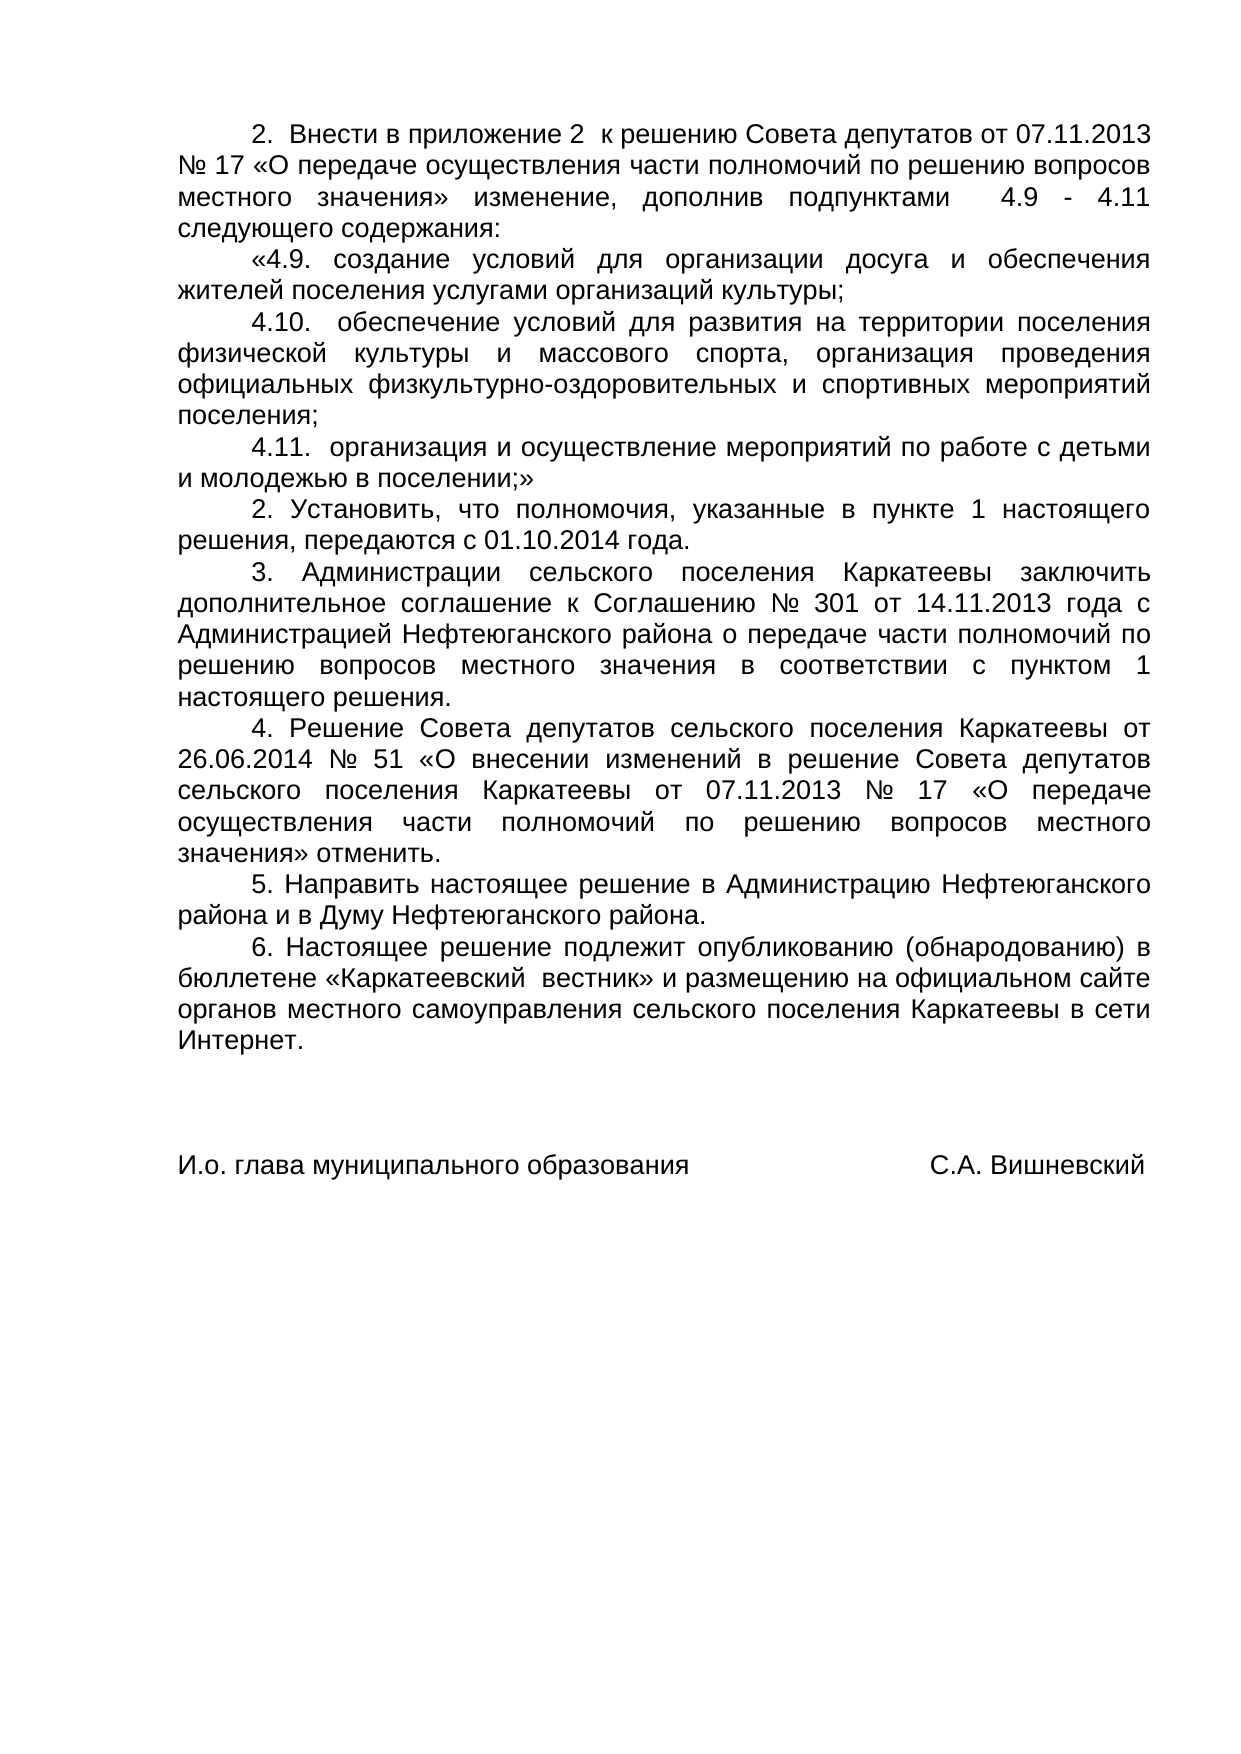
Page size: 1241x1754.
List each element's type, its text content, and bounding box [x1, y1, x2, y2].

text 3. Администрации сельского поселения Каркатеевы заключить дополнительное соглашение к Соглашению № 301 от 14.11.2013 года с Администрацией Нефтеюганского района о передаче части полномочий по решению вопросов местного значения в соответствии с пунктом 1 настоящего решения. [177, 556, 1152, 712]
text 6. Настоящее решение подлежит опубликованию (обнародованию) в бюллетене «Каркатеевский вестник» и размещению на официальном сайте органов местного самоуправления сельского поселения Каркатеевы в сети Интернет. [177, 931, 1152, 1056]
text 5. Направить настоящее решение в Администрацию Нефтеюганского района и в Думу Нефтеюганского района. [177, 868, 1152, 931]
text «4.9. создание условий для организации досуга и обеспечения жителей поселения услугами организаций культуры; [177, 243, 1152, 306]
text И.о. глава муниципального образования С.А. Вишневский [177, 1149, 1152, 1181]
text 4. Решение Совета депутатов сельского поселения Каркатеевы от 26.06.2014 № 51 «О внесении изменений в решение Совета депутатов сельского поселения Каркатеевы от 07.11.2013 № 17 «О передаче осуществления части полномочий по решению вопросов местного значения» отменить. [177, 712, 1152, 868]
text 2. Установить, что полномочия, указанные в пункте 1 настоящего решения, передаются с 01.10.2014 года. [177, 493, 1152, 556]
text 2. Внести в приложение 2 к решению Совета депутатов от 07.11.2013 № 17 «О передаче осуществления части полномочий по решению вопросов местного значения» изменение, дополнив подпунктами 4.9 - 4.11 следующего содержания: [177, 118, 1152, 243]
text 4.10. обеспечение условий для развития на территории поселения физической культуры и массового спорта, организация проведения официальных физкультурно-оздоровительных и спортивных мероприятий поселения; [177, 306, 1152, 431]
text 4.11. организация и осуществление мероприятий по работе с детьми и молодежью в поселении;» [177, 431, 1152, 493]
